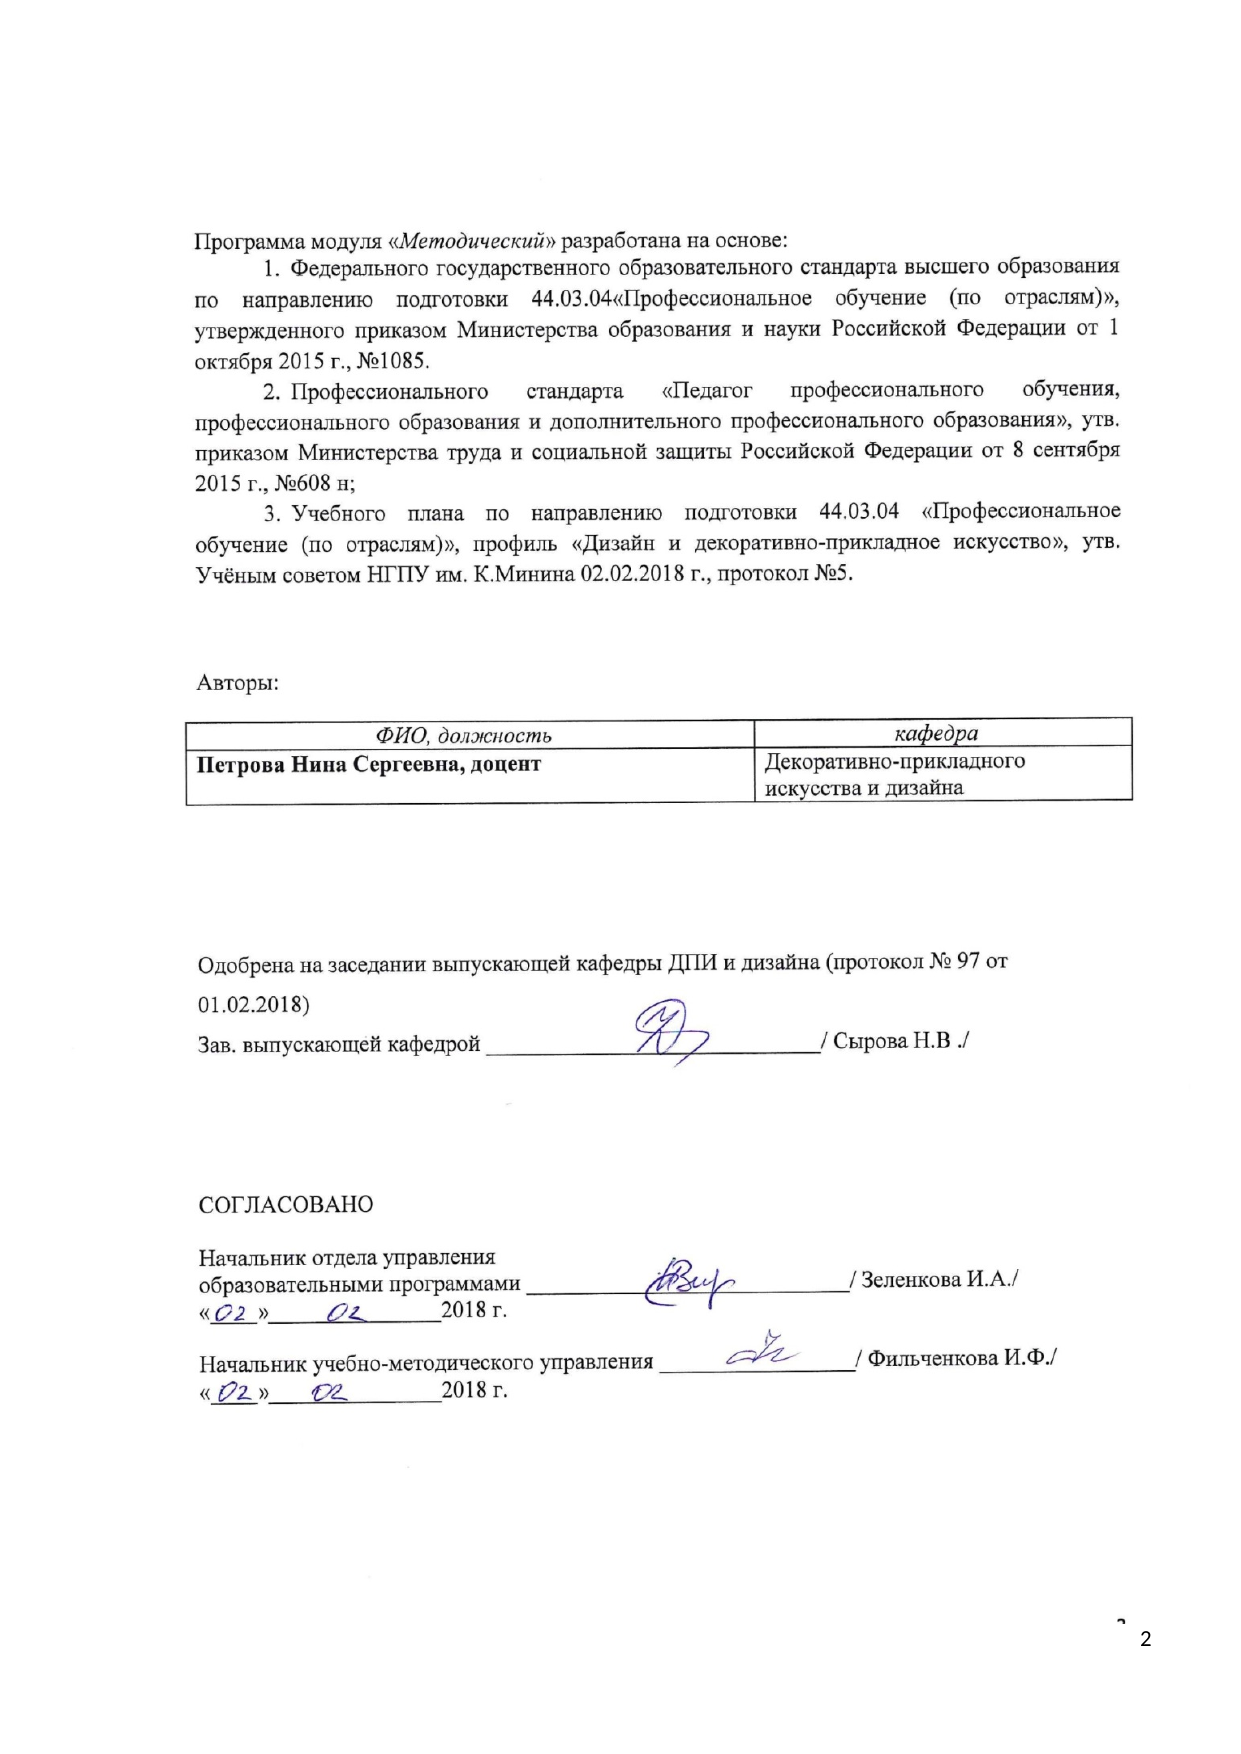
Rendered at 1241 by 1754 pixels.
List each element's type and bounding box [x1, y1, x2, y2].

picture [59, 118, 1202, 1624]
